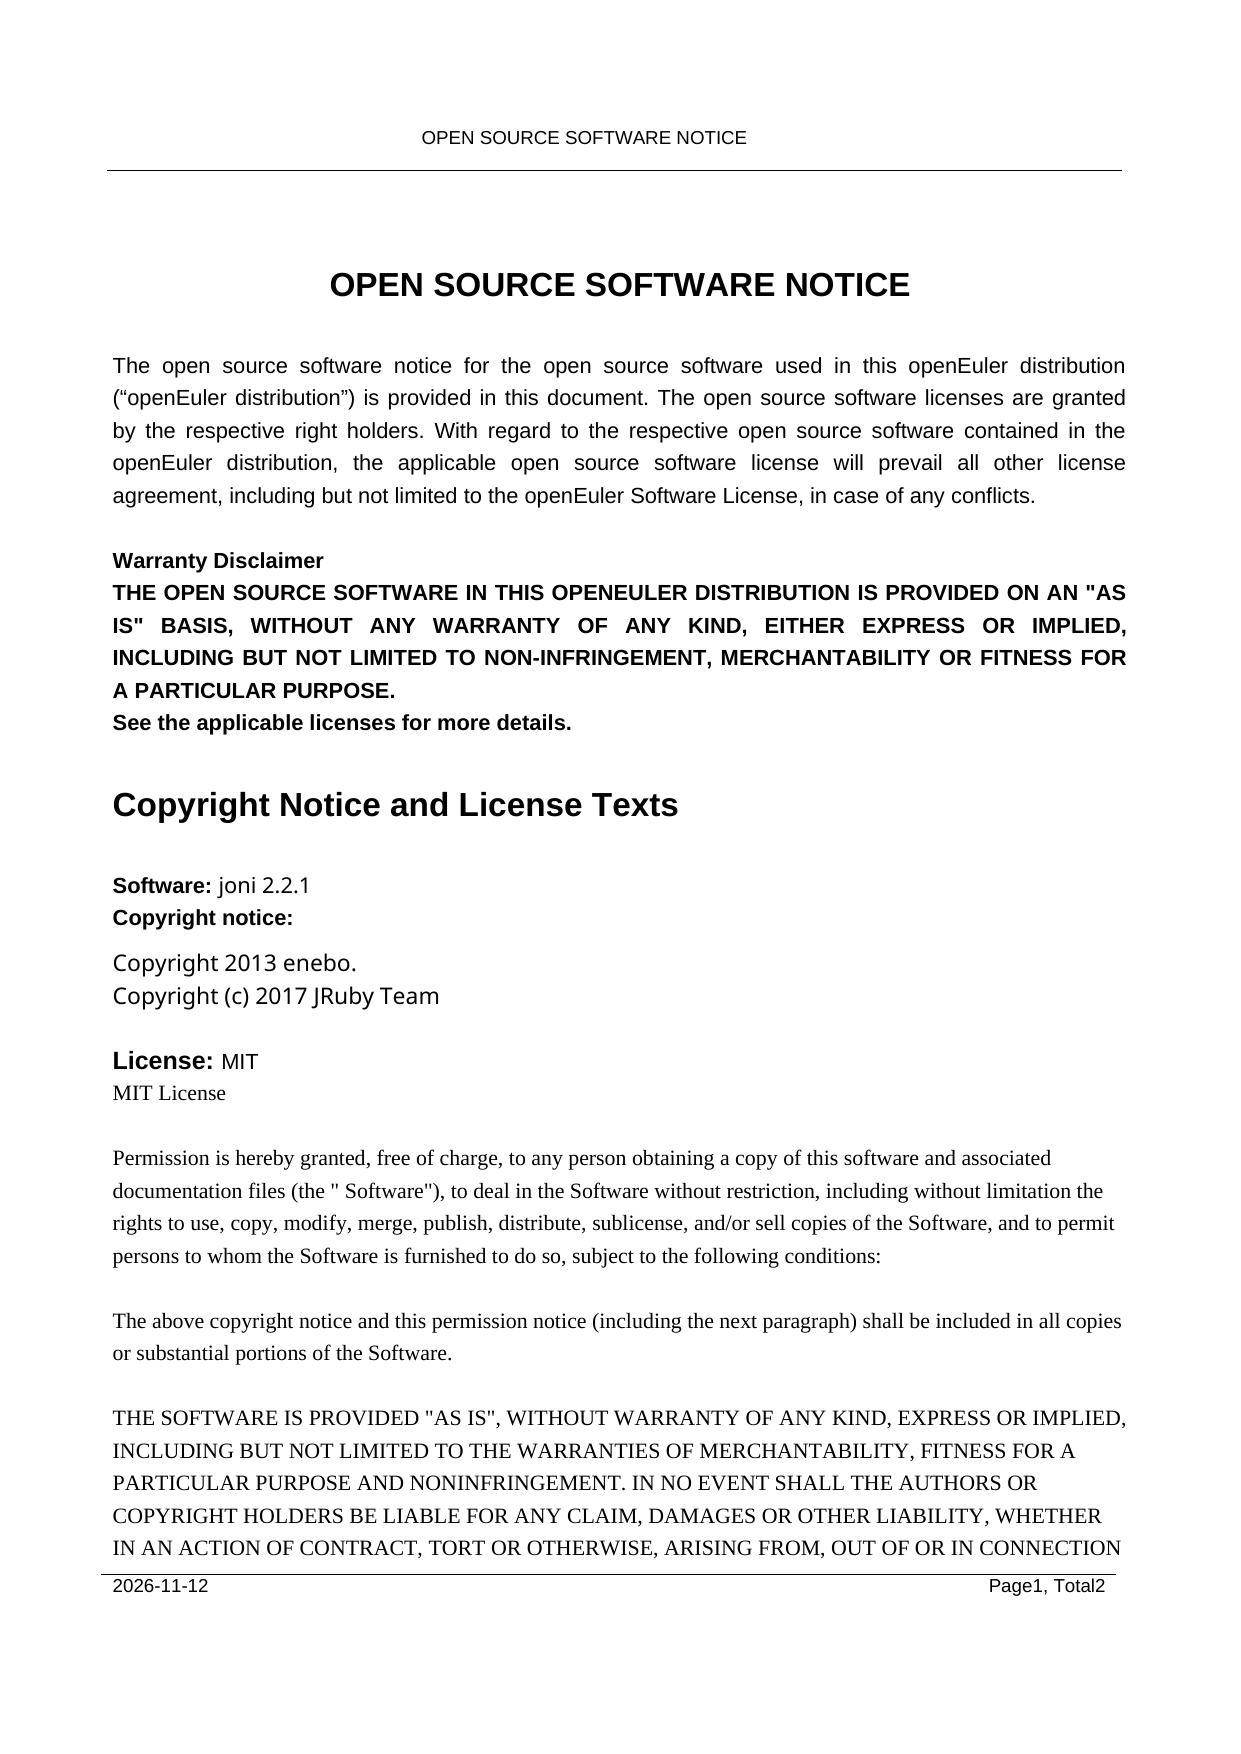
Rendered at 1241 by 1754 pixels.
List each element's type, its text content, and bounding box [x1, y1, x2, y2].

text THE OPEN SOURCE SOFTWARE IN THIS OPENEULER DISTRIBUTION IS PROVIDED ON AN "AS IS" BASIS, WITHOUT ANY WARRANTY OF ANY KIND, EITHER EXPRESS OR IMPLIED, INCLUDING BUT NOT LIMITED TO NON-INFRINGEMENT, MERCHANTABILITY OR FITNESS FOR A PARTICULAR PURPOSE. See the applicable licenses for more details. [112, 576, 1128, 739]
text Warranty Disclaimer [112, 544, 1128, 576]
text License: MIT [112, 1044, 1128, 1077]
title Software: joni 2.2.1 [112, 869, 1128, 901]
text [112, 1077, 1128, 1564]
text Copyright Notice and License Texts [112, 771, 1128, 836]
text Copyright notice: [112, 901, 1128, 934]
text OPEN SOURCE SOFTWARE NOTICE [112, 251, 1128, 316]
text Copyright 2013 enebo. Copyright (c) 2017 JRuby Team [112, 947, 1128, 1044]
text The open source software notice for the open source software used in this openEuler distribution (“openEuler distribution”) is provided in this document. The open source software licenses are granted by the respective right holders. With regard to the respective open source software contained in the openEuler distribution, the applicable open source software license will prevail all other license agreement, including but not limited to the openEuler Software License, in case of any conflicts. [112, 349, 1128, 511]
